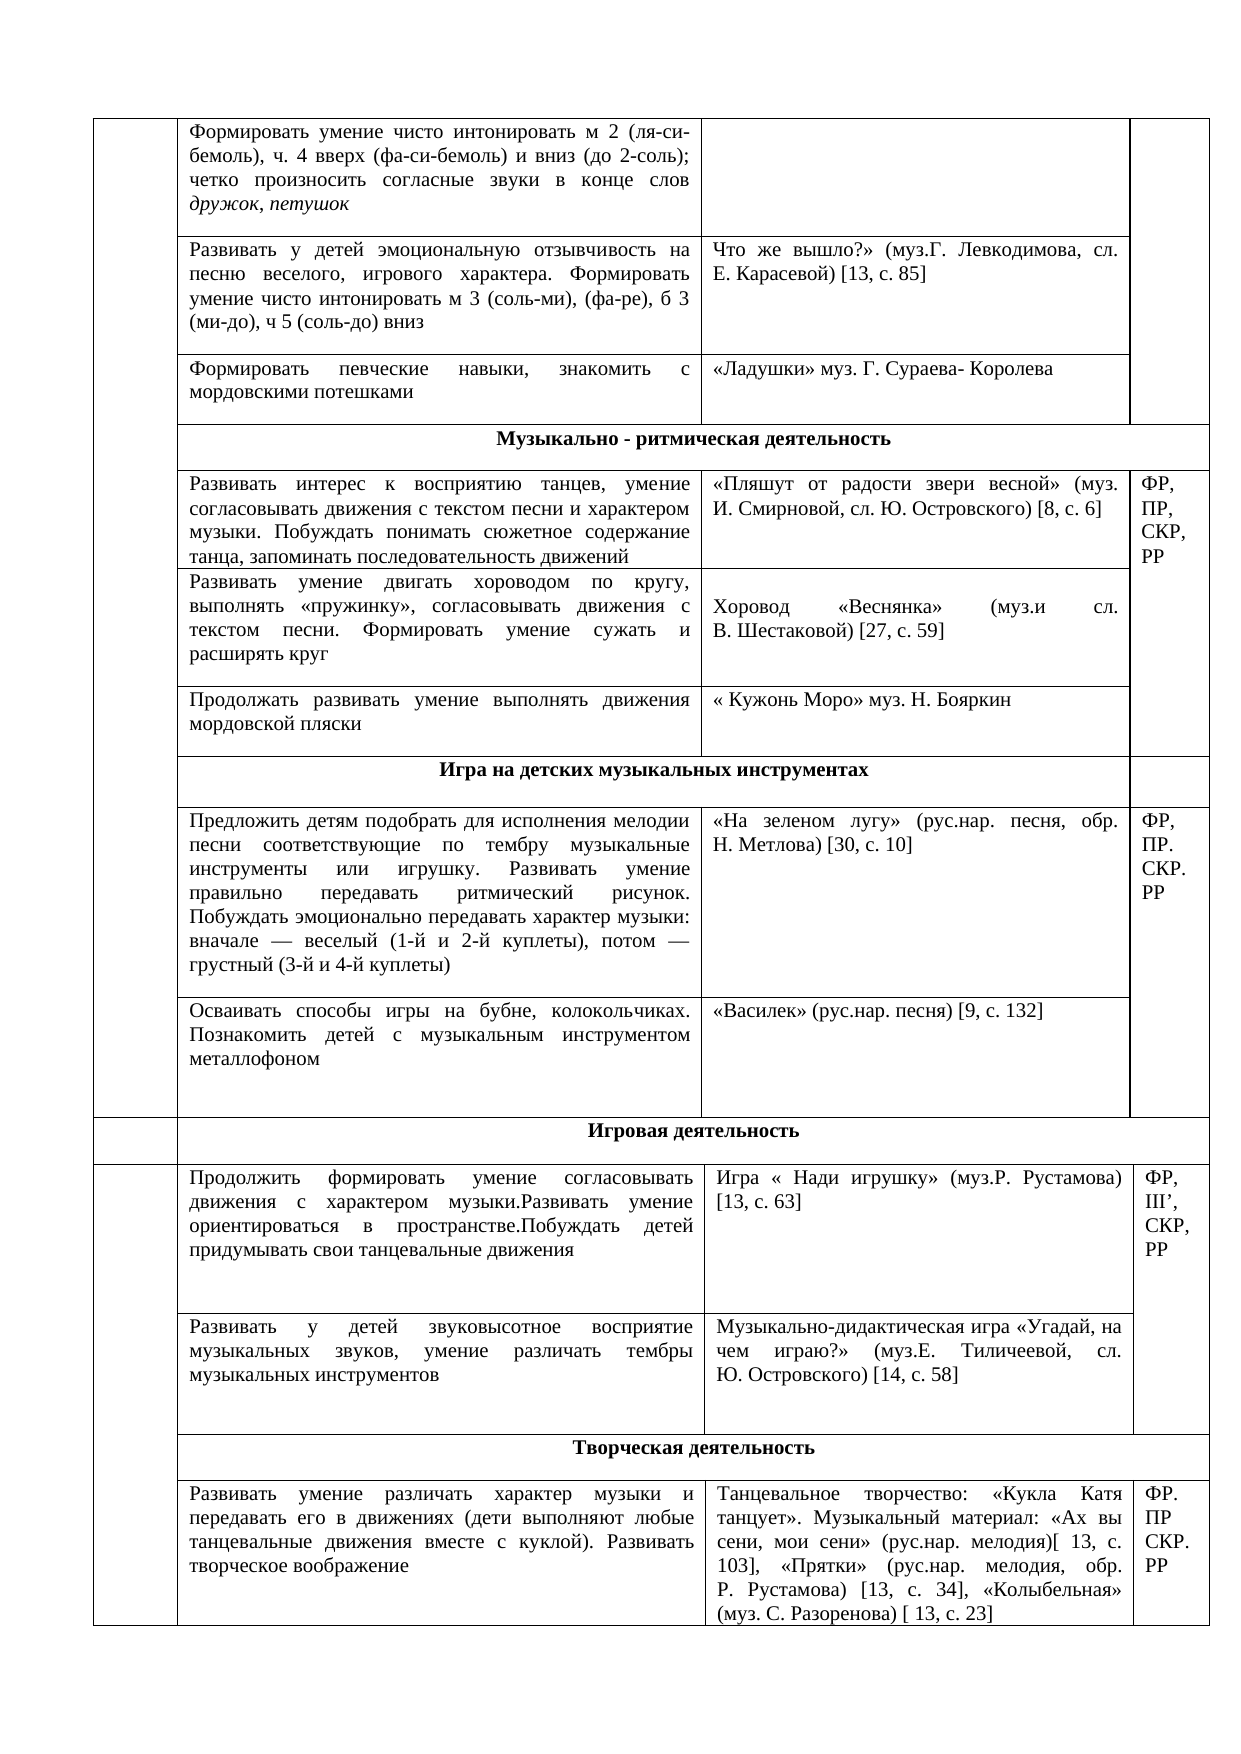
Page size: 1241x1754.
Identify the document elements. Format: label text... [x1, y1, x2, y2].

table_cell «На зеленом лугу» (рус.нар. песня, обр. Н. Метлова) [30, с. 10] [702, 808, 1129, 997]
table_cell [702, 119, 1129, 236]
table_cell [178, 119, 701, 236]
table_cell Формировать певческие навыки, знакомить с мордовскими потешками [178, 355, 701, 424]
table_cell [706, 1481, 1133, 1625]
table_cell Осваивать способы игры на бубне, колокольчиках. Познакомить детей с музыкальным инструментом металлофоном [178, 998, 701, 1117]
table_cell Творческая деятельность [178, 1435, 1209, 1480]
table_cell ФР, ПР, СКР, РР [1131, 471, 1209, 756]
table_cell Развивать у детей эмоциональную отзывчивость на песню веселого, игрового характера. Формировать умение чисто интонировать м 3 (соль-ми), (фа-ре), б 3 (ми-до), ч 5 (соль-до) вниз [178, 237, 701, 354]
table_cell Игра « Нади игрушку» (муз.Р. Рустамова) [13, с. 63] [705, 1165, 1133, 1313]
table_cell ФР. ПР СКР. РР [1134, 1481, 1209, 1625]
table_cell Музыкально - ритмическая деятельность [178, 425, 1209, 470]
table_cell Игровая деятельность [178, 1118, 1209, 1164]
table_cell [94, 1118, 177, 1164]
table_cell Развивать у детей звуковысотное восприятие музыкальных звуков, умение различать тембры музыкальных инструментов [178, 1314, 704, 1434]
table_cell Развивать умение двигать хороводом по кругу, выполнять «пружинку», согласовывать движения с текстом песни. Формировать умение сужать и расширять круг [178, 569, 701, 686]
table_cell Хоровод «Веснянка» (муз.и сл. В. Шестаковой) [27, с. 59] [702, 569, 1129, 686]
table_cell Музыкально-дидактическая игра «Угадай, на чем играю?» (муз.Е. Тиличеевой, сл. Ю. Островского) [14, с. 58] [705, 1314, 1133, 1434]
table_cell ФР, ПР. СКР. РР [1131, 808, 1209, 1117]
table_cell «Василек» (рус.нар. песня) [9, с. 132] [702, 998, 1129, 1117]
table_cell Продолжать развивать умение выполнять движения мордовской пляски [178, 687, 701, 756]
table_cell Продолжить формировать умение согласовывать движения с характером музыки.Развивать умение ориентироваться в пространстве.Побуждать детей придумывать свои танцевальные движения [178, 1165, 704, 1313]
table_cell [1131, 757, 1209, 807]
table_cell «Пляшут от радости звери весной» (муз. И. Смирновой, сл. Ю. Островского) [8, с. 6] [702, 471, 1129, 568]
table_cell Игра на детских музыкальных инструментах [178, 757, 1129, 807]
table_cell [178, 1481, 705, 1625]
table_cell ФР, III’, СКР, РР [1134, 1165, 1209, 1434]
table_cell Развивать интерес к восприятию танцев, умение согласовывать движения с текстом песни и характером музыки. Побуждать понимать сюжетное содержание танца, запоминать последовательность движений [178, 471, 701, 568]
table_cell Что же вышло?» (муз.Г. Левкодимова, сл. Е. Карасевой) [13, с. 85] [702, 237, 1129, 354]
table_cell Предложить детям подобрать для исполнения мелодии песни соответствующие по тембру музыкальные инструменты или игрушку. Развивать умение правильно передавать ритмический рисунок. Побуждать эмоционально передавать характер музыки: вначале — веселый (1-й и 2-й куплеты), потом — грустный (3-й и 4-й куплеты) [178, 808, 701, 997]
table_cell « Кужонь Моро» муз. Н. Бояркин [702, 687, 1129, 756]
table_cell [94, 1165, 177, 1625]
table_cell «Ладушки» муз. Г. Сураева- Королева [702, 355, 1129, 424]
